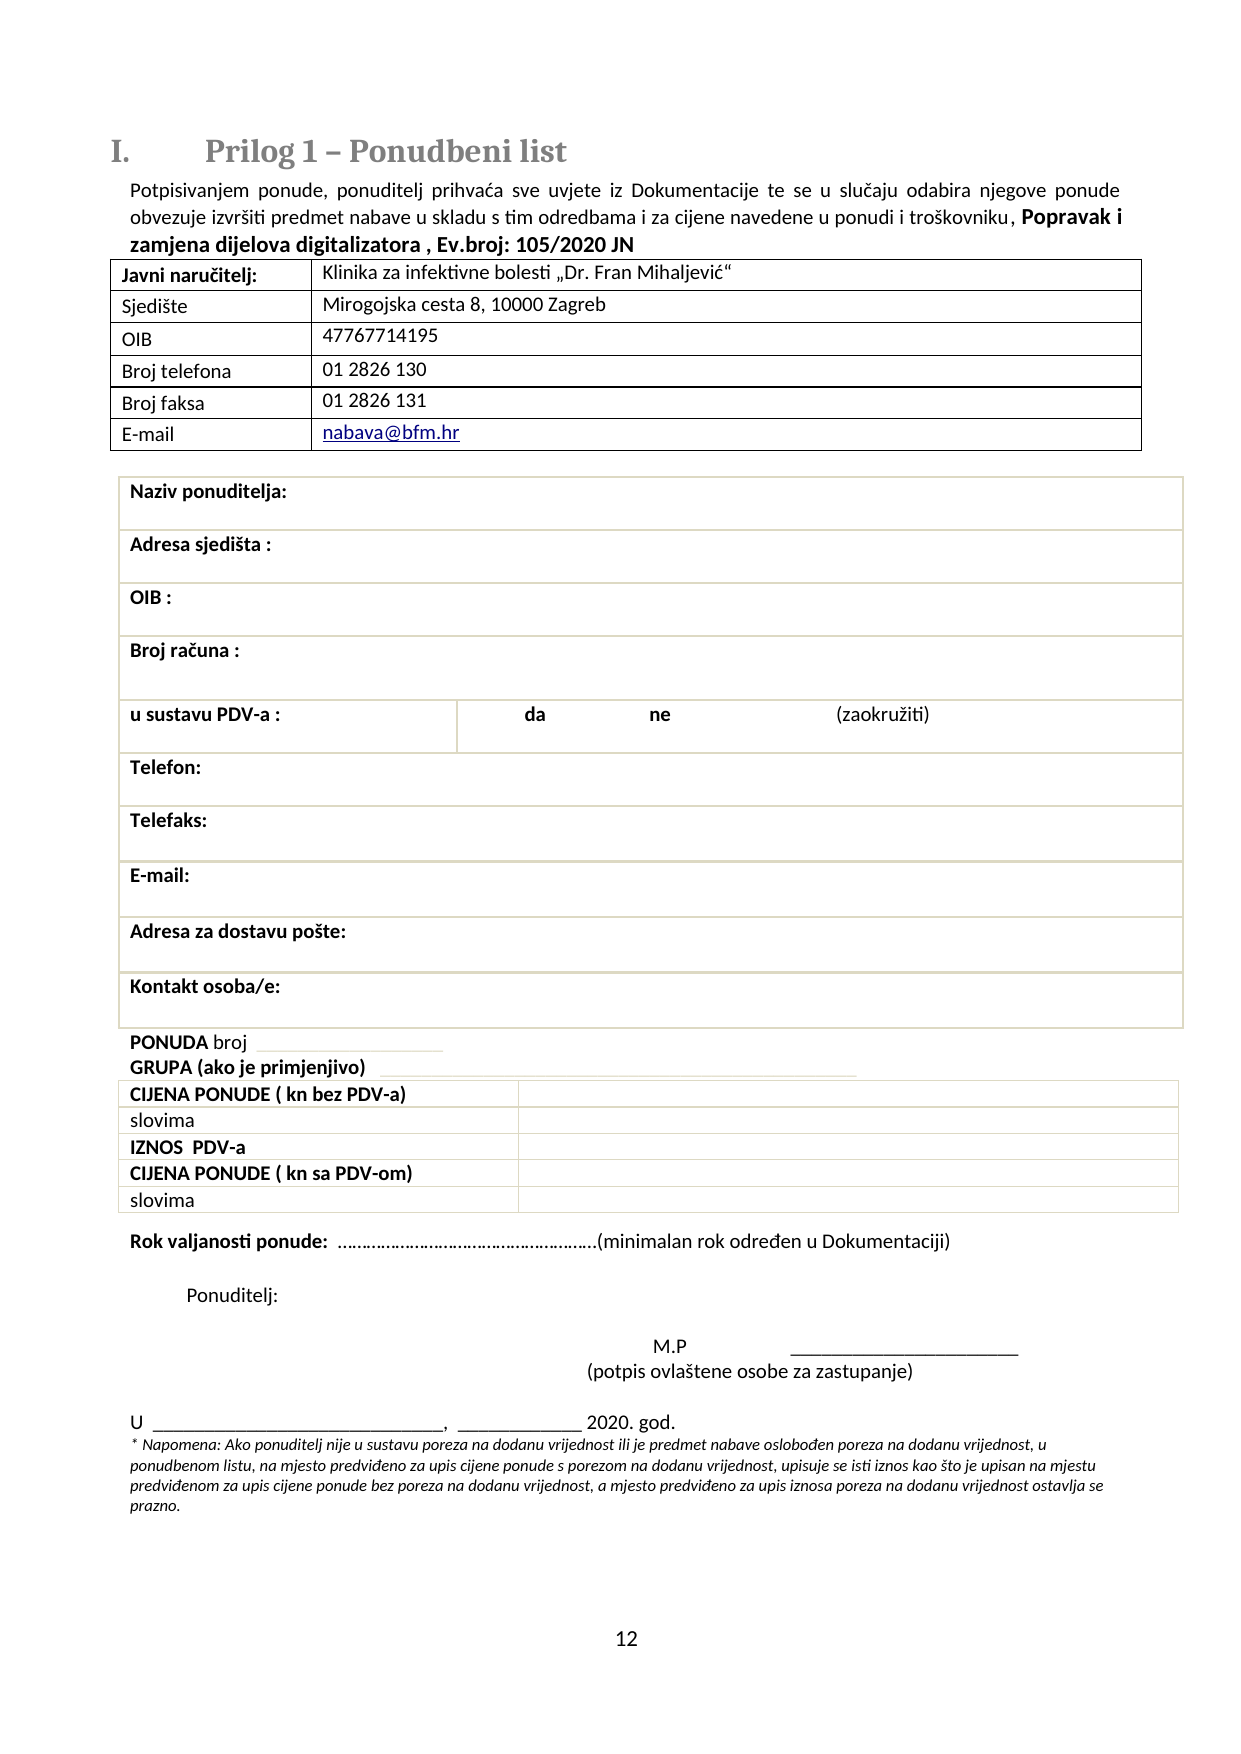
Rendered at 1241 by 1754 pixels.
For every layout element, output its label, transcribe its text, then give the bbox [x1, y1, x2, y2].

table_cell Telefaks: [120, 807, 1182, 860]
table_cell Sjedište [111, 291, 311, 322]
table_cell [519, 1160, 1178, 1186]
text Potpisivanjem ponude, ponuditelj prihvaća sve uvjete iz Dokumentacije te se u slučaju odabira njegove ponude obvezuje izvršiti predmet nabave u skladu s tim odredbama i za cijene navedene u ponudi i troškovniku, Popravak i zamjena dijelova digitalizatora , Ev.broj: 105/2020 JN [130, 177, 1122, 258]
table_cell Adresa za dostavu pošte: [120, 918, 1182, 971]
table_cell Adresa sjedišta : [120, 531, 1182, 582]
table_cell slovima [119, 1108, 518, 1133]
text PONUDA broj __________________ [130, 1029, 1122, 1054]
text * Napomena: Ako ponuditelj nije u sustavu poreza na dodanu vrijednost ili je predmet nabave oslobođen poreza na dodanu vrijednost, u ponudbenom listu, na mjesto predviđeno za upis cijene ponude s porezom na dodanu vrijednost, upisuje se isti iznos kao što je upisan na mjestu predviđenom za upis cijene ponude bez poreza na dodanu vrijednost, a mjesto predviđeno za upis iznosa poreza na dodanu vrijednost ostavlja se prazno. [130, 1434, 1122, 1516]
table_cell [519, 1108, 1178, 1133]
table_header Javni naručitelj: [111, 260, 311, 290]
text Rok valjanosti ponude: ………………………………………………(minimalan rok određen u Dokumentaciji) [130, 1228, 1122, 1254]
text Prilog 1 – Ponudbeni list [130, 133, 1122, 171]
table_cell CIJENA PONUDE ( kn sa PDV-om) [119, 1160, 518, 1186]
text M.P ______________________ [130, 1333, 1122, 1358]
table_cell 01 2826 131 [312, 388, 1141, 418]
text (potpis ovlaštene osobe za zastupanje) [130, 1358, 1122, 1384]
table_header Naziv ponuditelja: [120, 478, 1182, 529]
text Ponuditelj: [130, 1282, 1122, 1307]
table_cell Telefon: [120, 754, 1182, 805]
text U ____________________________, ____________ 2020. god. [130, 1409, 1122, 1434]
table_cell slovima [119, 1187, 518, 1212]
table_cell OIB [111, 323, 311, 355]
table_cell u sustavu PDV-a : [120, 701, 456, 752]
text GRUPA (ako je primjenjivo) ______________________________________________ [130, 1054, 1122, 1080]
table_cell 47767714195 [312, 323, 1141, 355]
table_cell [519, 1187, 1178, 1212]
table_header CIJENA PONUDE ( kn bez PDV-a) [119, 1081, 518, 1106]
table_cell E-mail: [120, 863, 1182, 916]
table_cell E-mail [111, 419, 311, 449]
table_cell Mirogojska cesta 8, 10000 Zagreb [312, 291, 1141, 322]
table_cell da ne (zaokružiti) [458, 701, 1182, 752]
table_cell [519, 1134, 1178, 1159]
table_cell Broj računa : [120, 637, 1182, 699]
table_header Klinika za infektivne bolesti „Dr. Fran Mihaljević“ [312, 260, 1141, 290]
table_cell nabava@bfm.hr [312, 419, 1141, 449]
table_cell Broj faksa [111, 388, 311, 418]
table_cell Broj telefona [111, 356, 311, 386]
table_cell Kontakt osoba/e: [120, 974, 1182, 1027]
table_cell OIB : [120, 584, 1182, 635]
table_header [519, 1081, 1178, 1106]
table_cell IZNOS PDV-a [119, 1134, 518, 1159]
table_cell 01 2826 130 [312, 356, 1141, 386]
